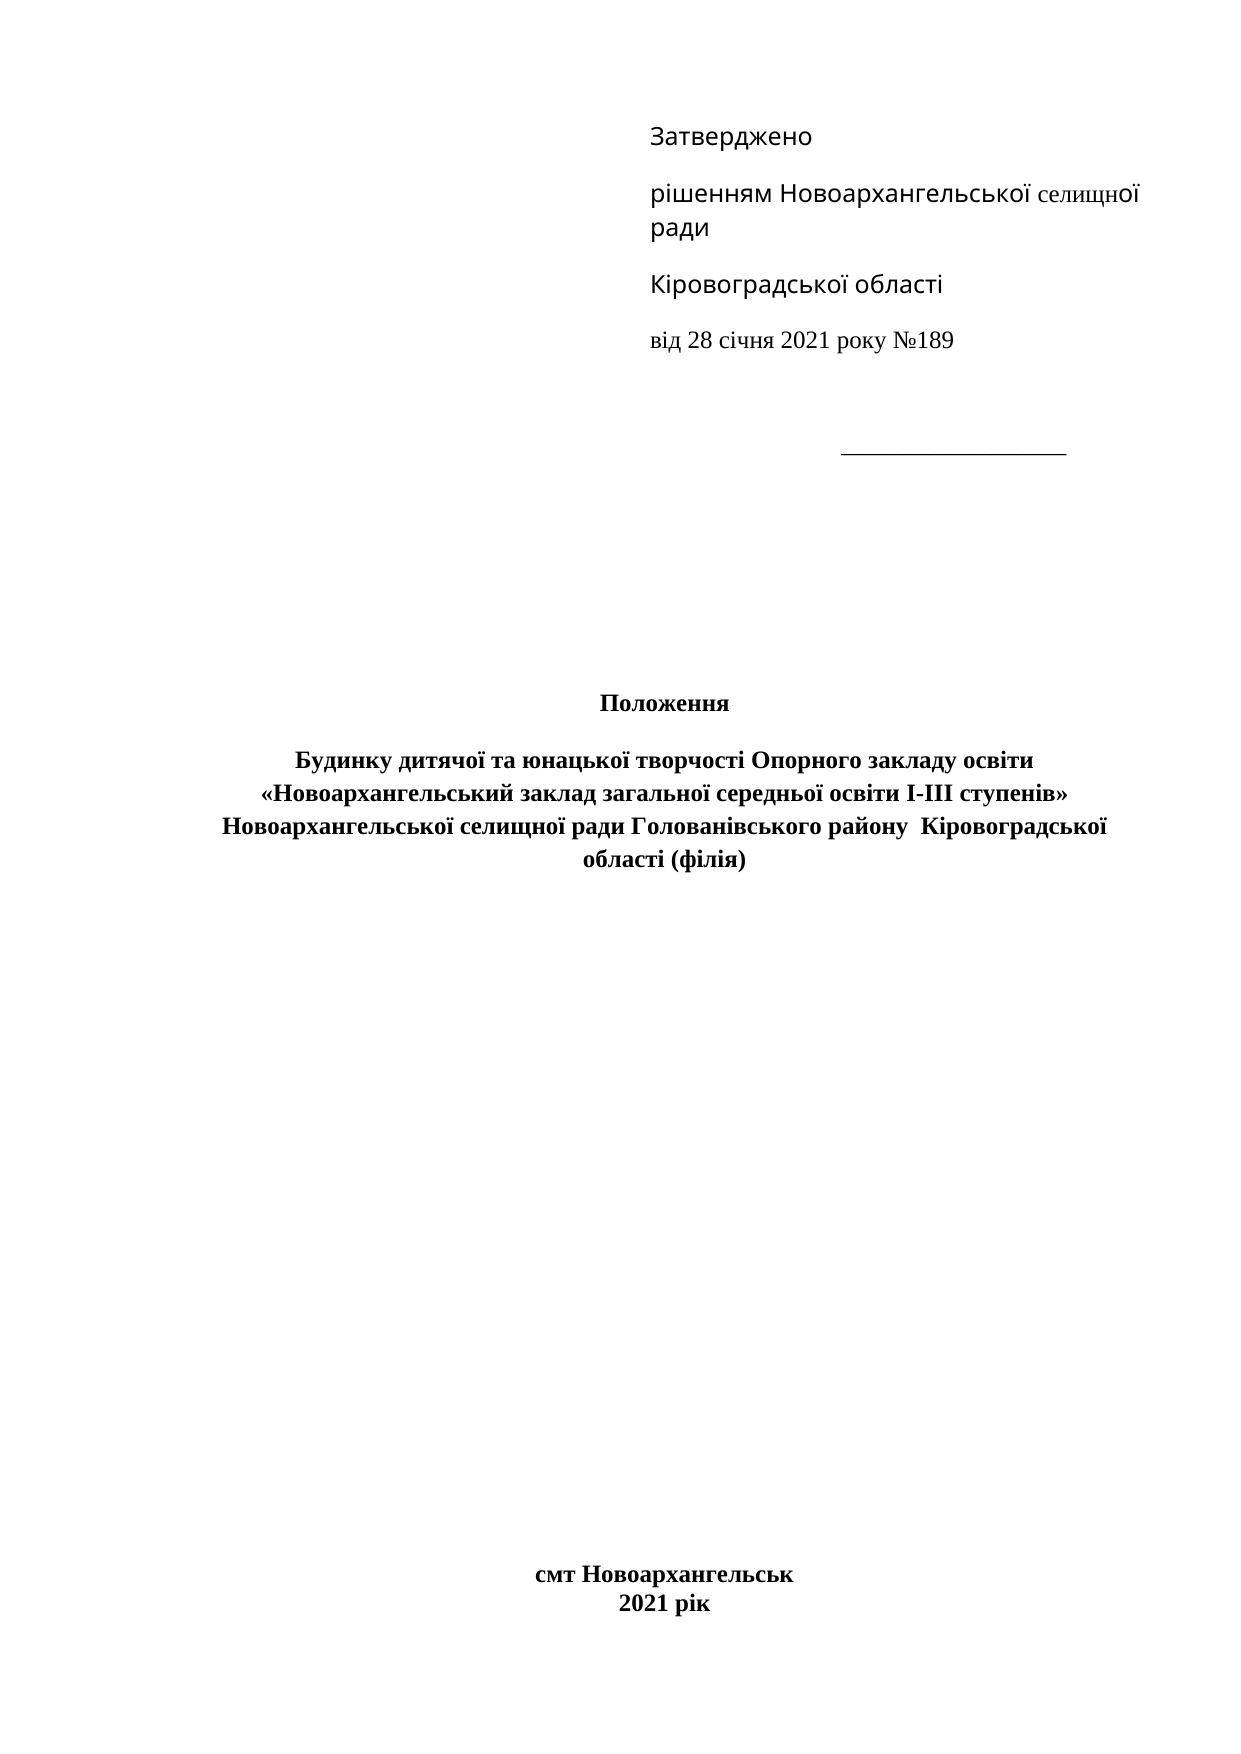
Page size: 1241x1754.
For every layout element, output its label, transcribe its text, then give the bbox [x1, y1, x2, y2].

text Кіровоградської області [650, 267, 1152, 301]
text Затверджено [650, 118, 1152, 152]
text __________________ [650, 429, 1152, 458]
text 2021 рік [177, 1588, 1152, 1617]
text Положення [177, 688, 1152, 717]
text від 28 січня 2021 року №189 [650, 325, 1152, 353]
text рішенням Новоархангельської селищної ради [650, 176, 1152, 244]
text Будинку дитячої та юнацької творчості Опорного закладу освіти «Новоархангельський заклад загальної середньої освіти І-ІІІ ступенів» Новоархангельської селищної ради Голованівського району Кіровоградської області (філія) [177, 745, 1152, 873]
text смт Новоархангельськ [177, 1559, 1152, 1588]
